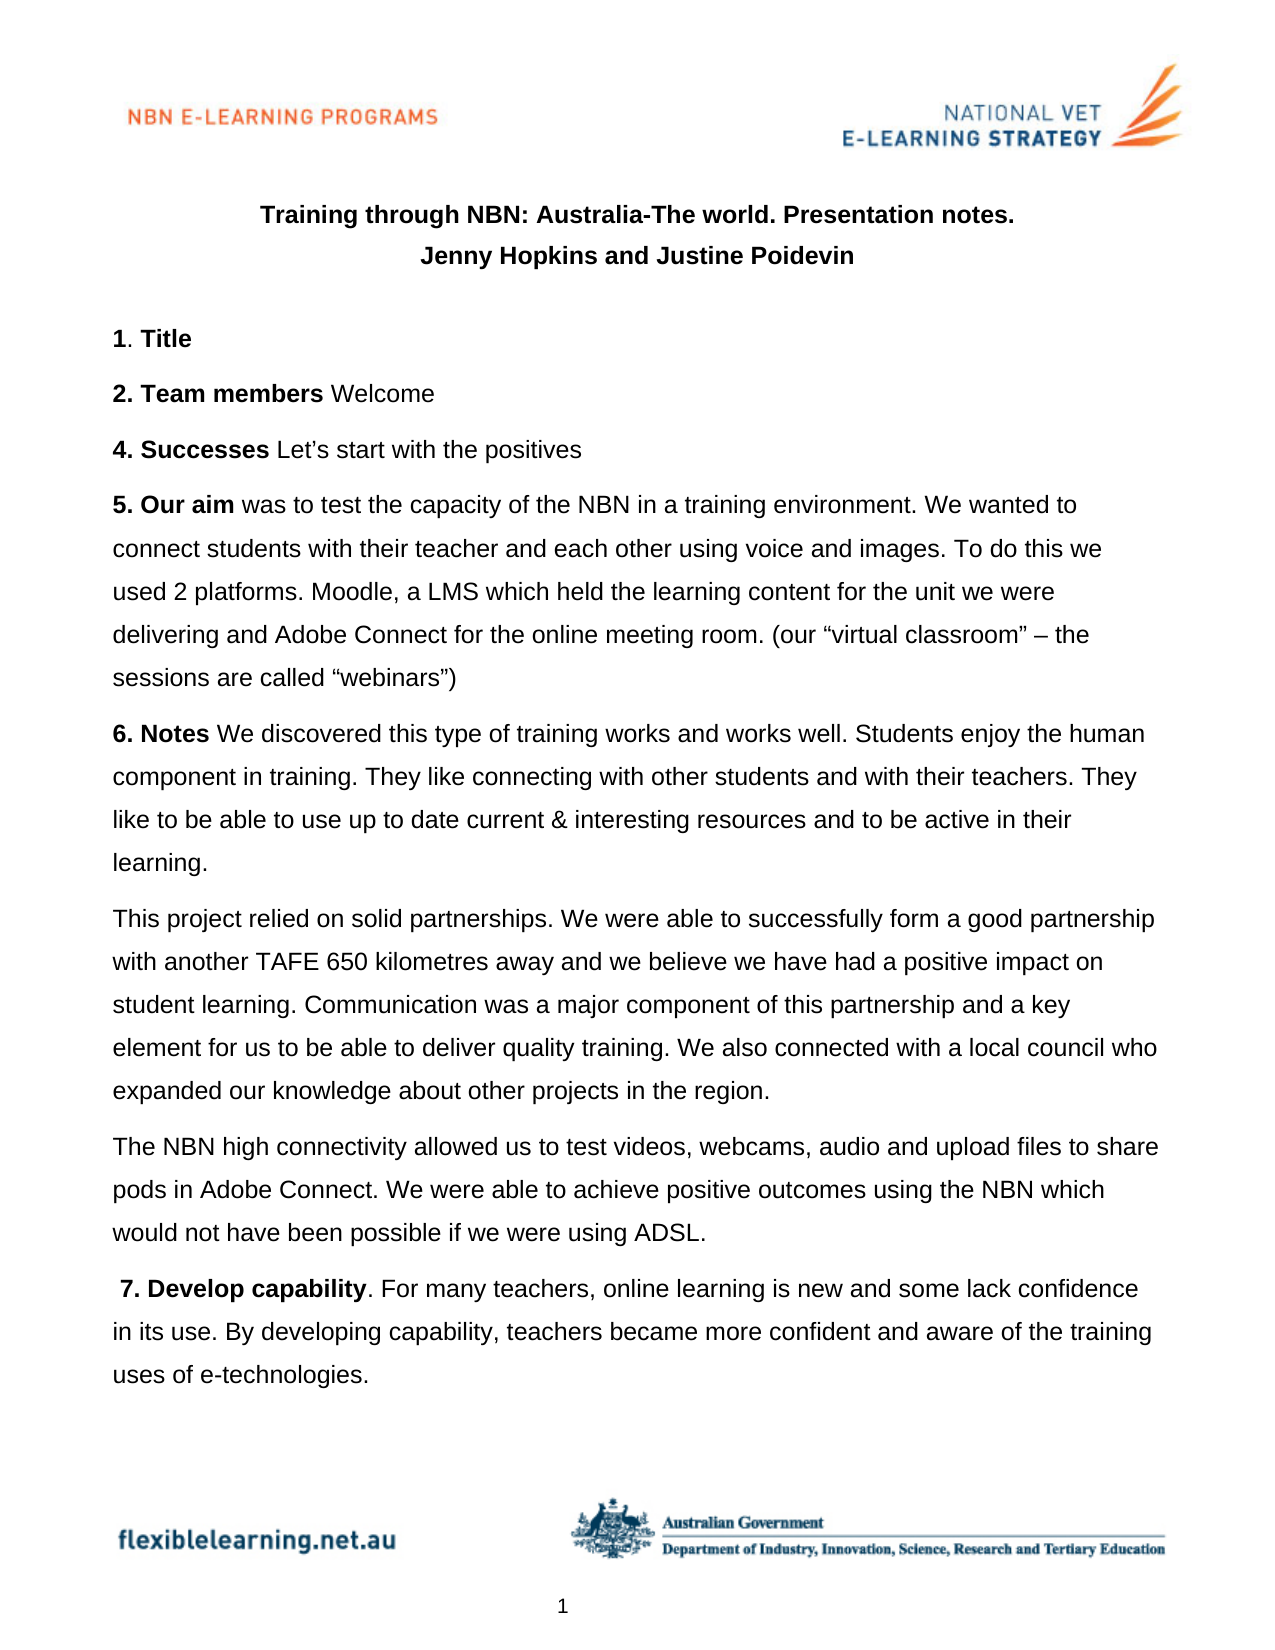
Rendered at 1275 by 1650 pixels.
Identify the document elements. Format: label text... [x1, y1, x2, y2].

text Training through NBN: Australia-The world. Presentation notes. [112, 200, 1162, 228]
picture [112, 54, 1196, 161]
picture [112, 1477, 1171, 1582]
text 5. Our aim was to test the capacity of the NBN in a training environment. We wanted to connect students with their teacher and each other using voice and images. To do this we used 2 platforms. Moodle, a LMS which held the learning content for the unit we were delivering and Adobe Connect for the online meeting room. (our “virtual classroom” – the sessions are called “webinars”) [112, 490, 1162, 692]
text 2. Team members Welcome [112, 379, 1162, 408]
text 7. Develop capability. For many teachers, online learning is new and some lack confidence in its use. By developing capability, teachers became more confident and aware of the training uses of e-technologies. [112, 1273, 1162, 1388]
text 4. Successes Let’s start with the positives [112, 435, 1162, 463]
text 1. Title [112, 323, 1162, 352]
text Jenny Hopkins and Justine Poidevin [112, 241, 1162, 270]
text 6. Notes We discovered this type of training works and works well. Students enjoy the human component in training. They like connecting with other students and with their teachers. They like to be able to use up to date current & interesting resources and to be active in their learning. [112, 718, 1162, 877]
text The NBN high connectivity allowed us to test videos, webcams, audio and upload files to share pods in Adobe Connect. We were able to achieve positive outcomes using the NBN which would not have been possible if we were using ADSL. [112, 1132, 1162, 1247]
text This project relied on solid partnerships. We were able to successfully form a good partnership with another TAFE 650 kilometres away and we believe we have had a positive impact on student learning. Communication was a major component of this partnership and a key element for us to be able to deliver quality training. We also connected with a local council who expanded our knowledge about other projects in the region. [112, 903, 1162, 1105]
